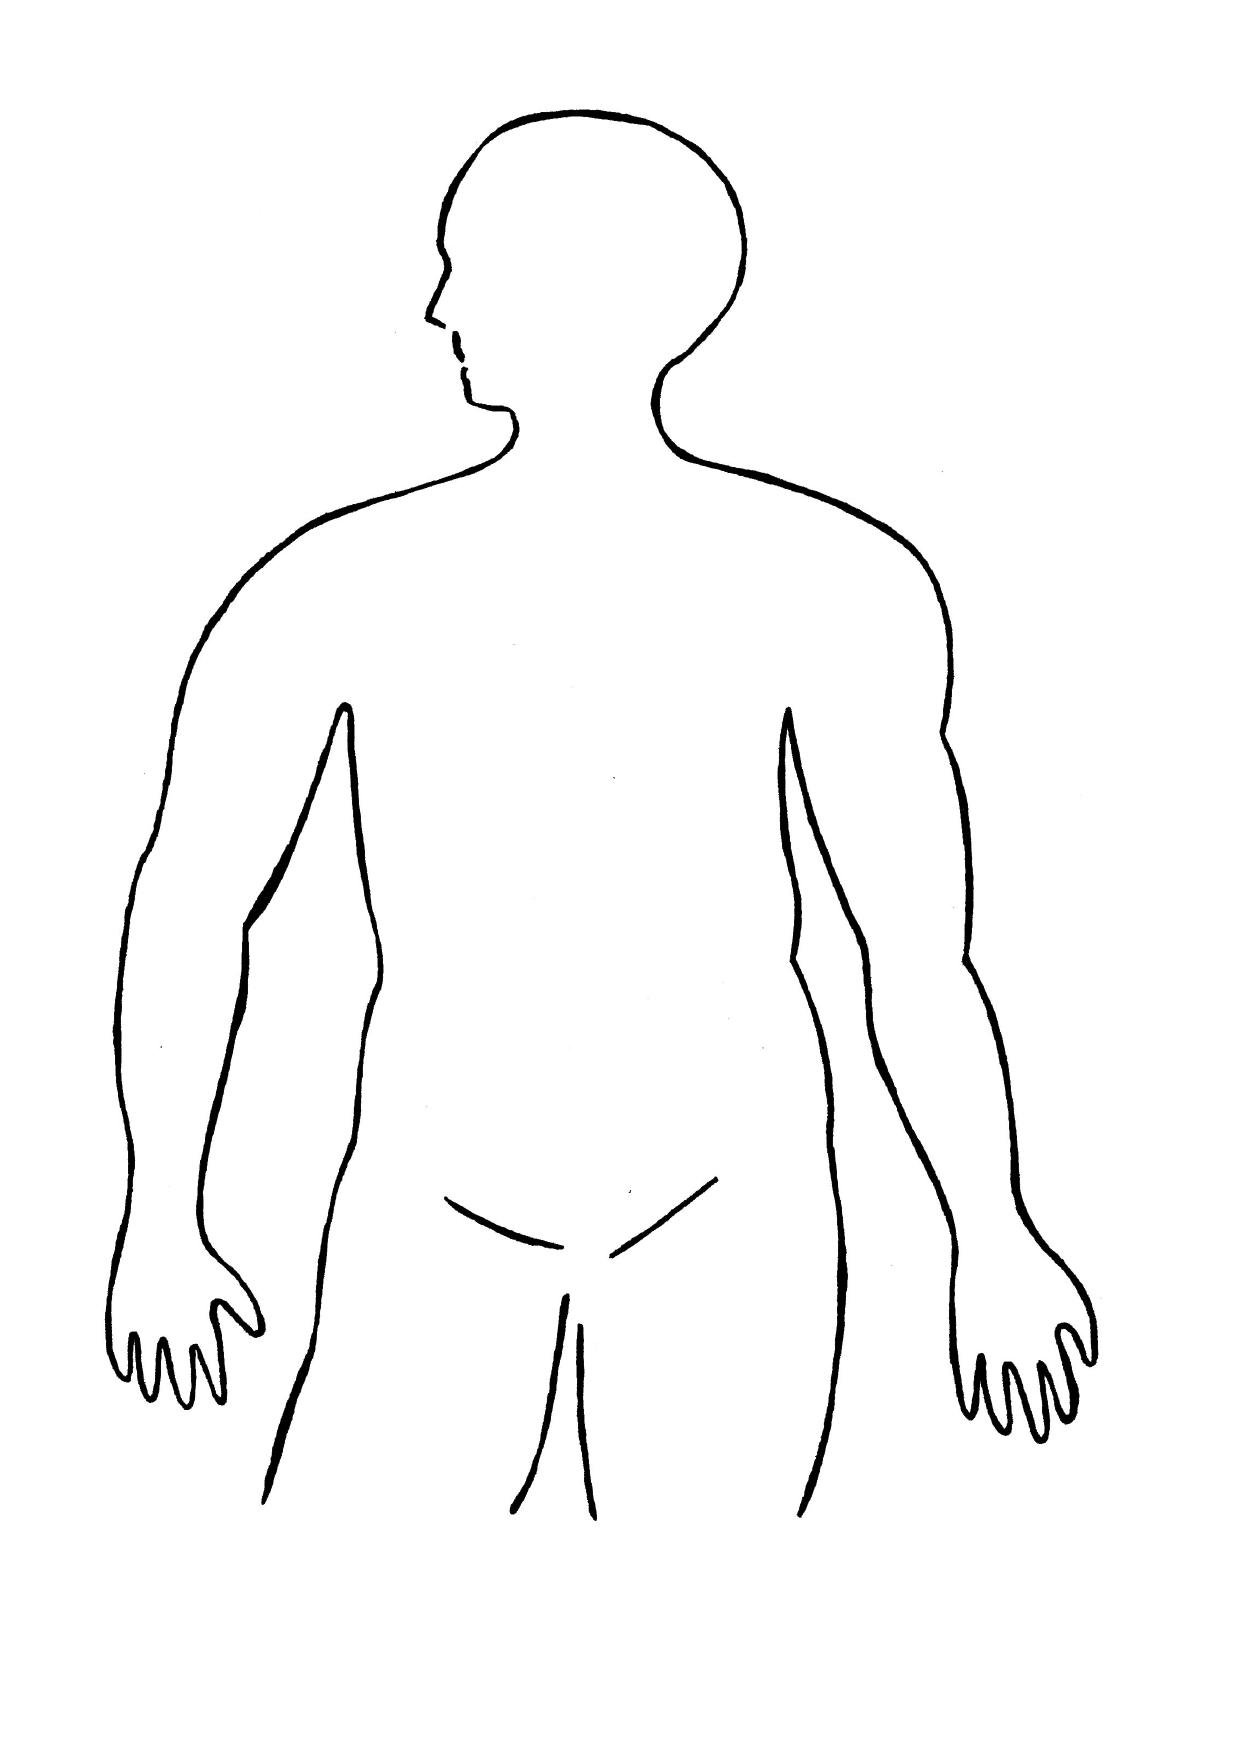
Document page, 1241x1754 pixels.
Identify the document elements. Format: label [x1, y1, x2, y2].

picture [89, 68, 1107, 1574]
